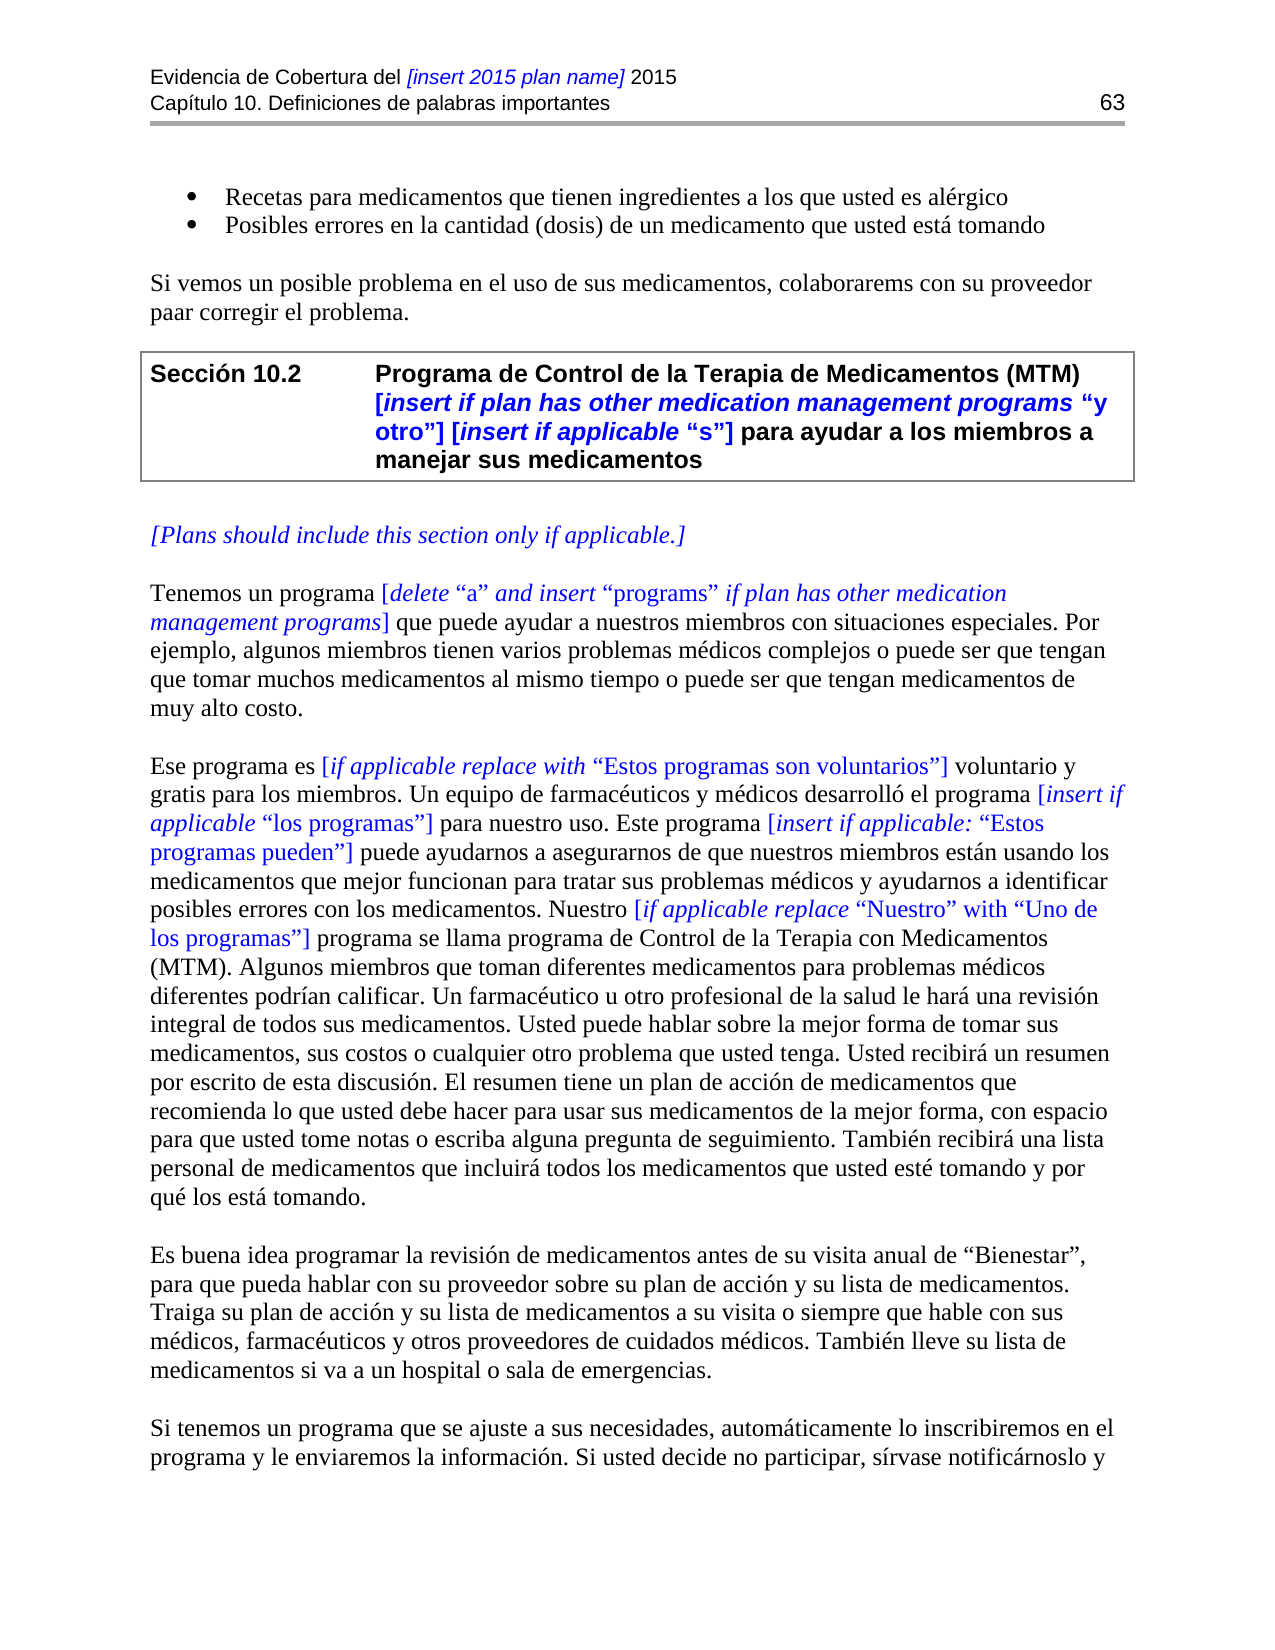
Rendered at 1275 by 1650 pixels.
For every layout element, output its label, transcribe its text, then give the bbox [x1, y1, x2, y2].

text Ese programa es [if applicable replace with “Estos programas son voluntarios”] voluntario y gratis para los miembros. Un equipo de farmacéuticos y médicos desarrolló el programa [insert if applicable “los programas”] para nuestro uso. Este programa [insert if applicable: “Estos programas pueden”] puede ayudarnos a asegurarnos de que nuestros miembros están usando los medicamentos que mejor funcionan para tratar sus problemas médicos y ayudarnos a identificar posibles errores con los medicamentos. Nuestro [if applicable replace “Nuestro” with “Uno de los programas”] programa se llama programa de Control de la Terapia con Medicamentos (MTM). Algunos miembros que toman diferentes medicamentos para problemas médicos diferentes podrían calificar. Un farmacéutico u otro profesional de la salud le hará una revisión integral de todos sus medicamentos. Usted puede hablar sobre la mejor forma de tomar sus medicamentos, sus costos o cualquier otro problema que usted tenga. Usted recibirá un resumen por escrito de esta discusión. El resumen tiene un plan de acción de medicamentos que recomienda lo que usted debe hacer para usar sus medicamentos de la mejor forma, con espacio para que usted tome notas o escriba alguna pregunta de seguimiento. También recibirá una lista personal de medicamentos que incluirá todos los medicamentos que usted esté tomando y por qué los está tomando. [150, 751, 1125, 1211]
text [150, 1413, 1125, 1470]
text Es buena idea programar la revisión de medicamentos antes de su visita anual de “Bienestar”, para que pueda hablar con su proveedor sobre su plan de acción y su lista de medicamentos. Traiga su plan de acción y su lista de medicamentos a su visita o siempre que hable con sus médicos, farmacéuticos y otros proveedores de cuidados médicos. También lleve su lista de medicamentos si va a un hospital o sala de emergencias. [150, 1240, 1125, 1384]
list Posibles errores en la cantidad (dosis) de un medicamento que usted está tomando [187, 210, 1125, 239]
text Tenemos un programa [delete “a” and insert “programs” if plan has other medication management programs] que puede ayudar a nuestros miembros con situaciones especiales. Por ejemplo, algunos miembros tienen varios problemas médicos complejos o puede ser que tengan que tomar muchos medicamentos al mismo tiempo o puede ser que tengan medicamentos de muy alto costo. [150, 578, 1125, 722]
text [Plans should include this section only if applicable.] [150, 520, 1125, 549]
list Recetas para medicamentos que tienen ingredientes a los que usted es alérgico [187, 182, 1125, 210]
subtitle Sección 10.2 Programa de Control de la Terapia de Medicamentos (MTM) [insert if plan has other medication management programs “y otro”] [insert if applicable “s”] para ayudar a los miembros a manejar sus medicamentos [142, 353, 1133, 480]
text Si vemos un posible problema en el uso de sus medicamentos, colaborarems con su proveedor paar corregir el problema. [150, 268, 1125, 326]
